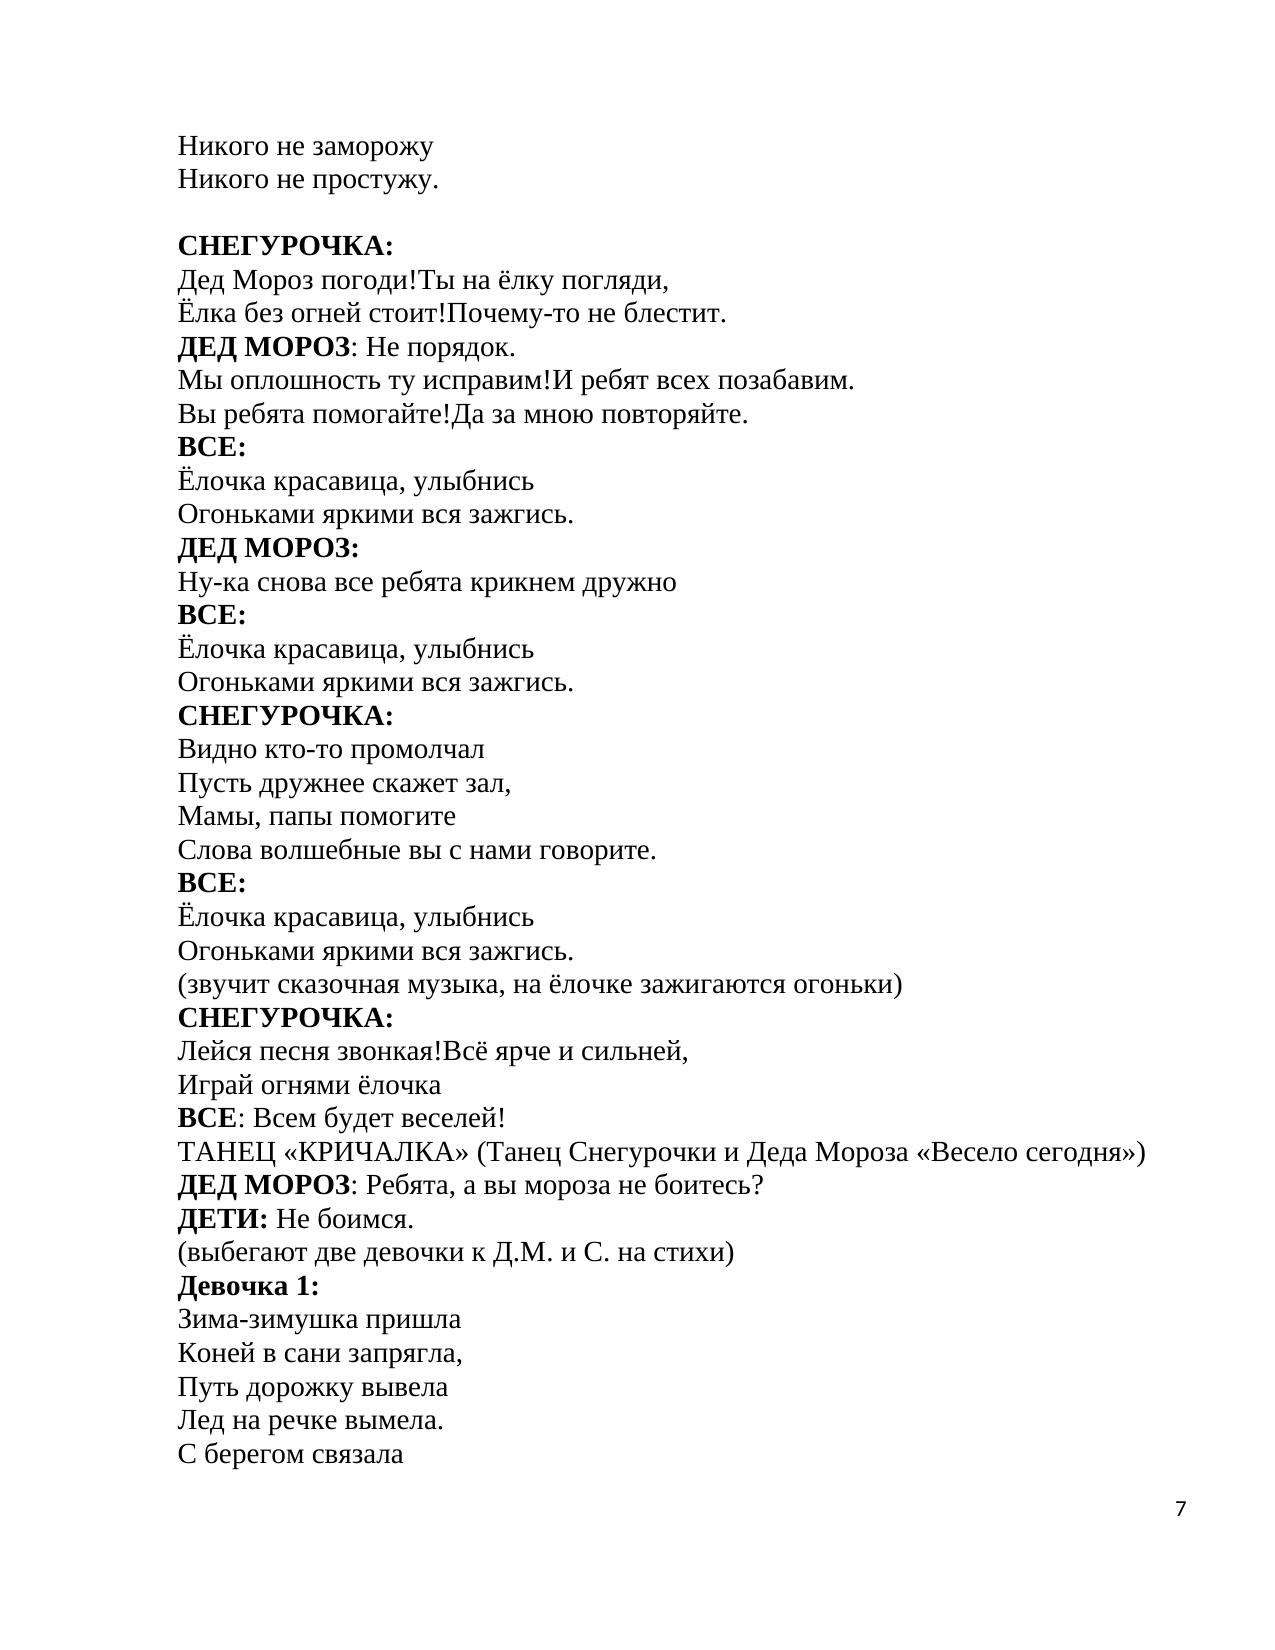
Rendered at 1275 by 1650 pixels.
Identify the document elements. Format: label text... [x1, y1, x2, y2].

text Лед на речке вымела. [177, 1402, 1186, 1436]
text ДЕД МОРОЗ: Ребята, а вы мороза не боитесь? [177, 1167, 1186, 1201]
text ДЕД МОРОЗ: Не порядок. [177, 329, 1186, 362]
text Огоньками яркими вся зажгись. [177, 664, 1186, 698]
text Вы ребята помогайте!Да за мною повторяйте. [177, 396, 1186, 429]
text Никого не заморожу [177, 128, 1186, 161]
text ТАНЕЦ «КРИЧАЛКА» (Танец Снегурочки и Деда Мороза «Весело сегодня») [177, 1134, 1186, 1167]
text Ёлочка красавица, улыбнись [177, 899, 1186, 933]
text ВСЕ: Всем будет веселей! [177, 1100, 1186, 1134]
text Ну-ка снова все ребята крикнем дружно [177, 564, 1186, 597]
text Лейся песня звонкая!Всё ярче и сильней, [177, 1033, 1186, 1067]
text ДЕД МОРОЗ: [177, 530, 1186, 564]
text Зима-зимушка пришла [177, 1302, 1186, 1335]
text ВСЕ: [177, 597, 1186, 631]
text ДЕТИ: Не боимся. [177, 1201, 1186, 1234]
text Путь дорожку вывела [177, 1369, 1186, 1402]
text Пусть дружнее скажет зал, [177, 765, 1186, 798]
text Ёлочка красавица, улыбнись [177, 631, 1186, 664]
text СНЕГУРОЧКА: [177, 1000, 1186, 1033]
text Мамы, папы помогите [177, 798, 1186, 832]
text Играй огнями ёлочка [177, 1067, 1186, 1100]
text ВСЕ: [177, 866, 1186, 899]
text СНЕГУРОЧКА: [177, 228, 1186, 262]
text Огоньками яркими вся зажгись. [177, 497, 1186, 530]
text Ёлочка красавица, улыбнись [177, 463, 1186, 497]
text Коней в сани запрягла, [177, 1335, 1186, 1369]
text Видно кто-то промолчал [177, 731, 1186, 765]
text Девочка 1: [177, 1268, 1186, 1302]
text (выбегают две девочки к Д.М. и С. на стихи) [177, 1234, 1186, 1268]
text (звучит сказочная музыка, на ёлочке зажигаются огоньки) [177, 966, 1186, 1000]
text Никого не простужу. [177, 161, 1186, 195]
text Огоньками яркими вся зажгись. [177, 933, 1186, 966]
text Ёлка без огней стоит!Почему-то не блестит. [177, 295, 1186, 329]
text СНЕГУРОЧКА: [177, 698, 1186, 731]
text Дед Мороз погоди!Ты на ёлку погляди, [177, 262, 1186, 295]
text ВСЕ: [177, 429, 1186, 463]
text Мы оплошность ту исправим!И ребят всех позабавим. [177, 362, 1186, 396]
text Слова волшебные вы с нами говорите. [177, 832, 1186, 866]
text С берегом связала [177, 1436, 1186, 1469]
